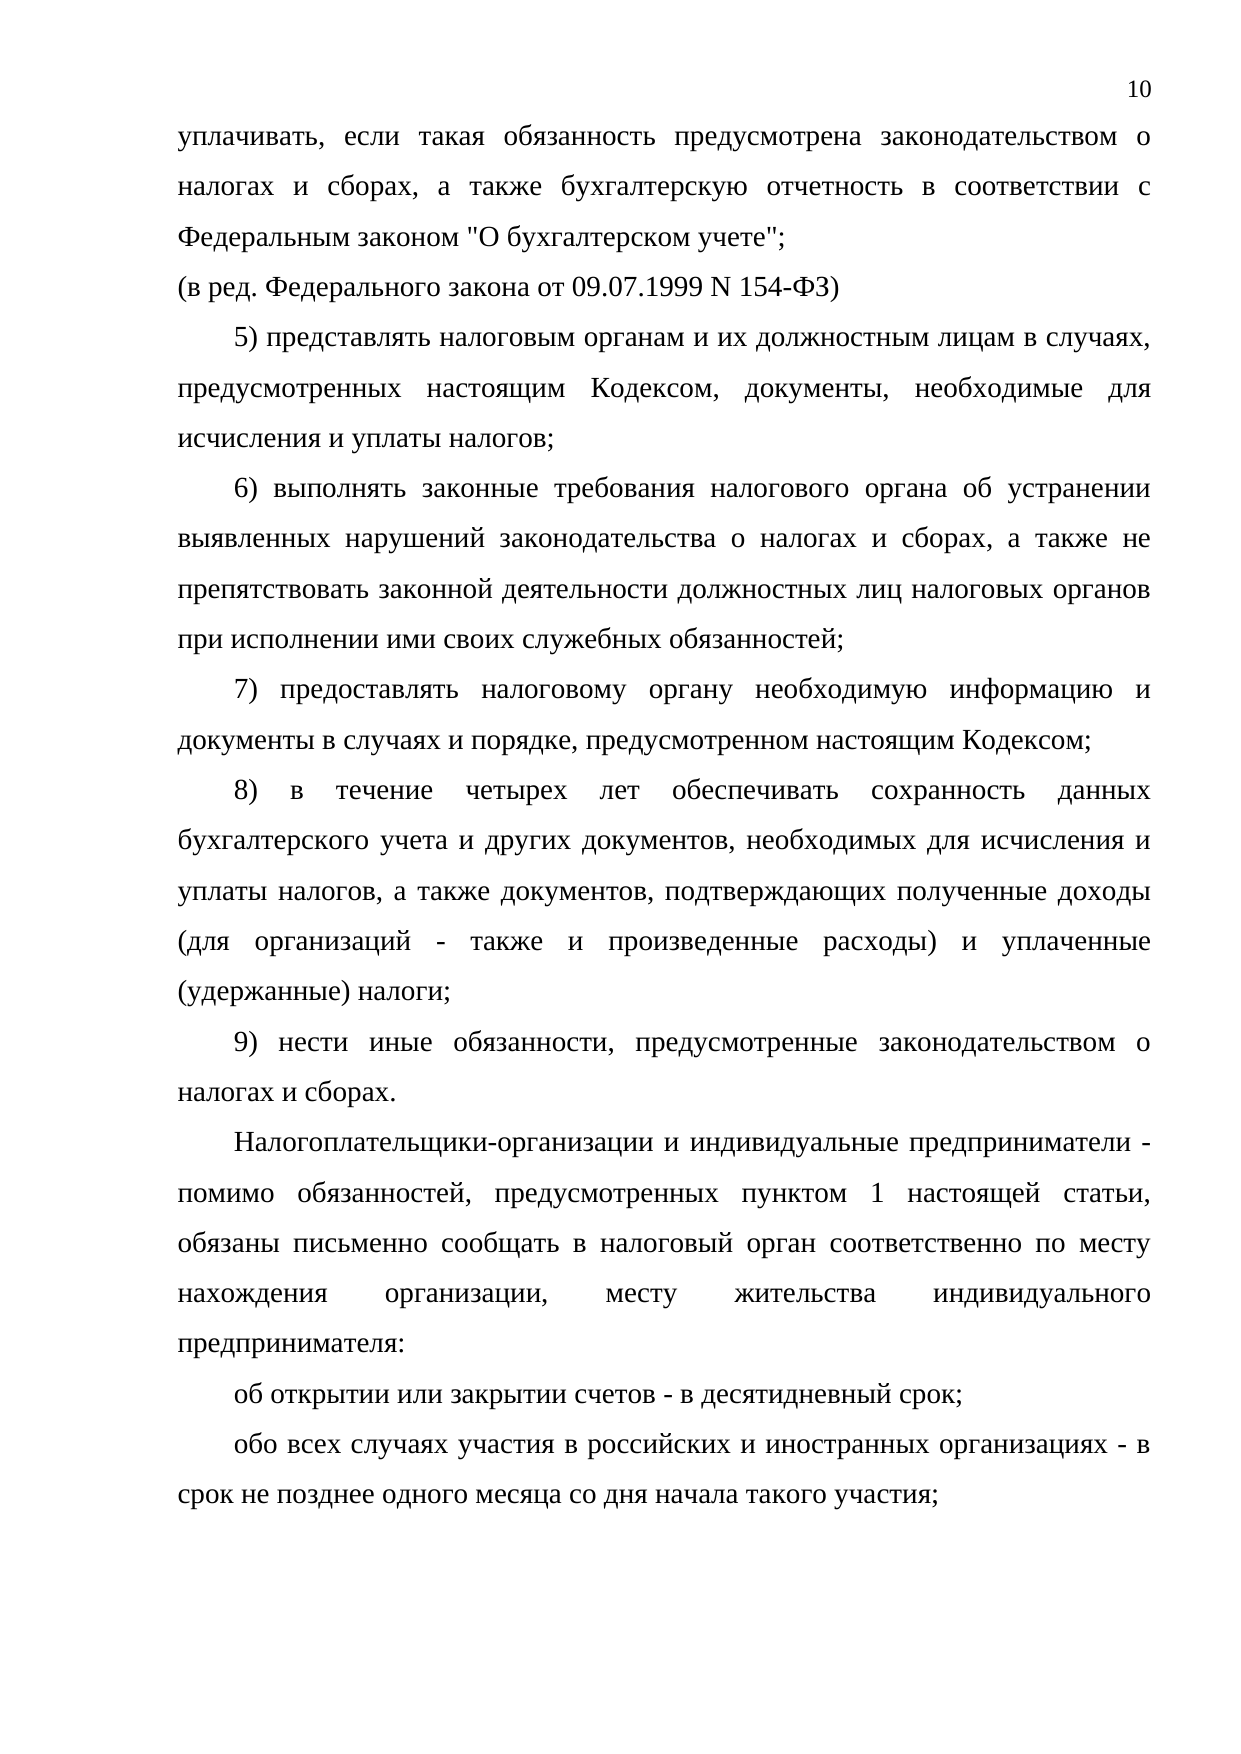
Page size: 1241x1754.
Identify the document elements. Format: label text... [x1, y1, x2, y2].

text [177, 118, 1152, 252]
text 9) нести иные обязанности, предусмотренные законодательством о налогах и сборах. [177, 1024, 1152, 1108]
text Налогоплательщики-организации и индивидуальные предприниматели - помимо обязанностей, предусмотренных пунктом 1 настоящей статьи, обязаны письменно сообщать в налоговый орган соответственно по месту нахождения организации, месту жительства индивидуального предпринимателя: [177, 1124, 1152, 1359]
text 5) представлять налоговым органам и их должностным лицам в случаях, предусмотренных настоящим Кодексом, документы, необходимые для исчисления и уплаты налогов; [177, 319, 1152, 453]
text (в ред. Федерального закона от 09.07.1999 N 154-ФЗ) [177, 269, 1152, 303]
text об открытии или закрытии счетов - в десятидневный срок; [177, 1376, 1152, 1409]
text обо всех случаях участия в российских и иностранных организациях - в срок не позднее одного месяца со дня начала такого участия; [177, 1426, 1152, 1510]
text 7) предоставлять налоговому органу необходимую информацию и документы в случаях и порядке, предусмотренном настоящим Кодексом; [177, 672, 1152, 755]
text 8) в течение четырех лет обеспечивать сохранность данных бухгалтерского учета и других документов, необходимых для исчисления и уплаты налогов, а также документов, подтверждающих полученные доходы (для организаций - также и произведенные расходы) и уплаченные (удержанные) налоги; [177, 772, 1152, 1007]
text 6) выполнять законные требования налогового органа об устранении выявленных нарушений законодательства о налогах и сборах, а также не препятствовать законной деятельности должностных лиц налоговых органов при исполнении ими своих служебных обязанностей; [177, 470, 1152, 655]
